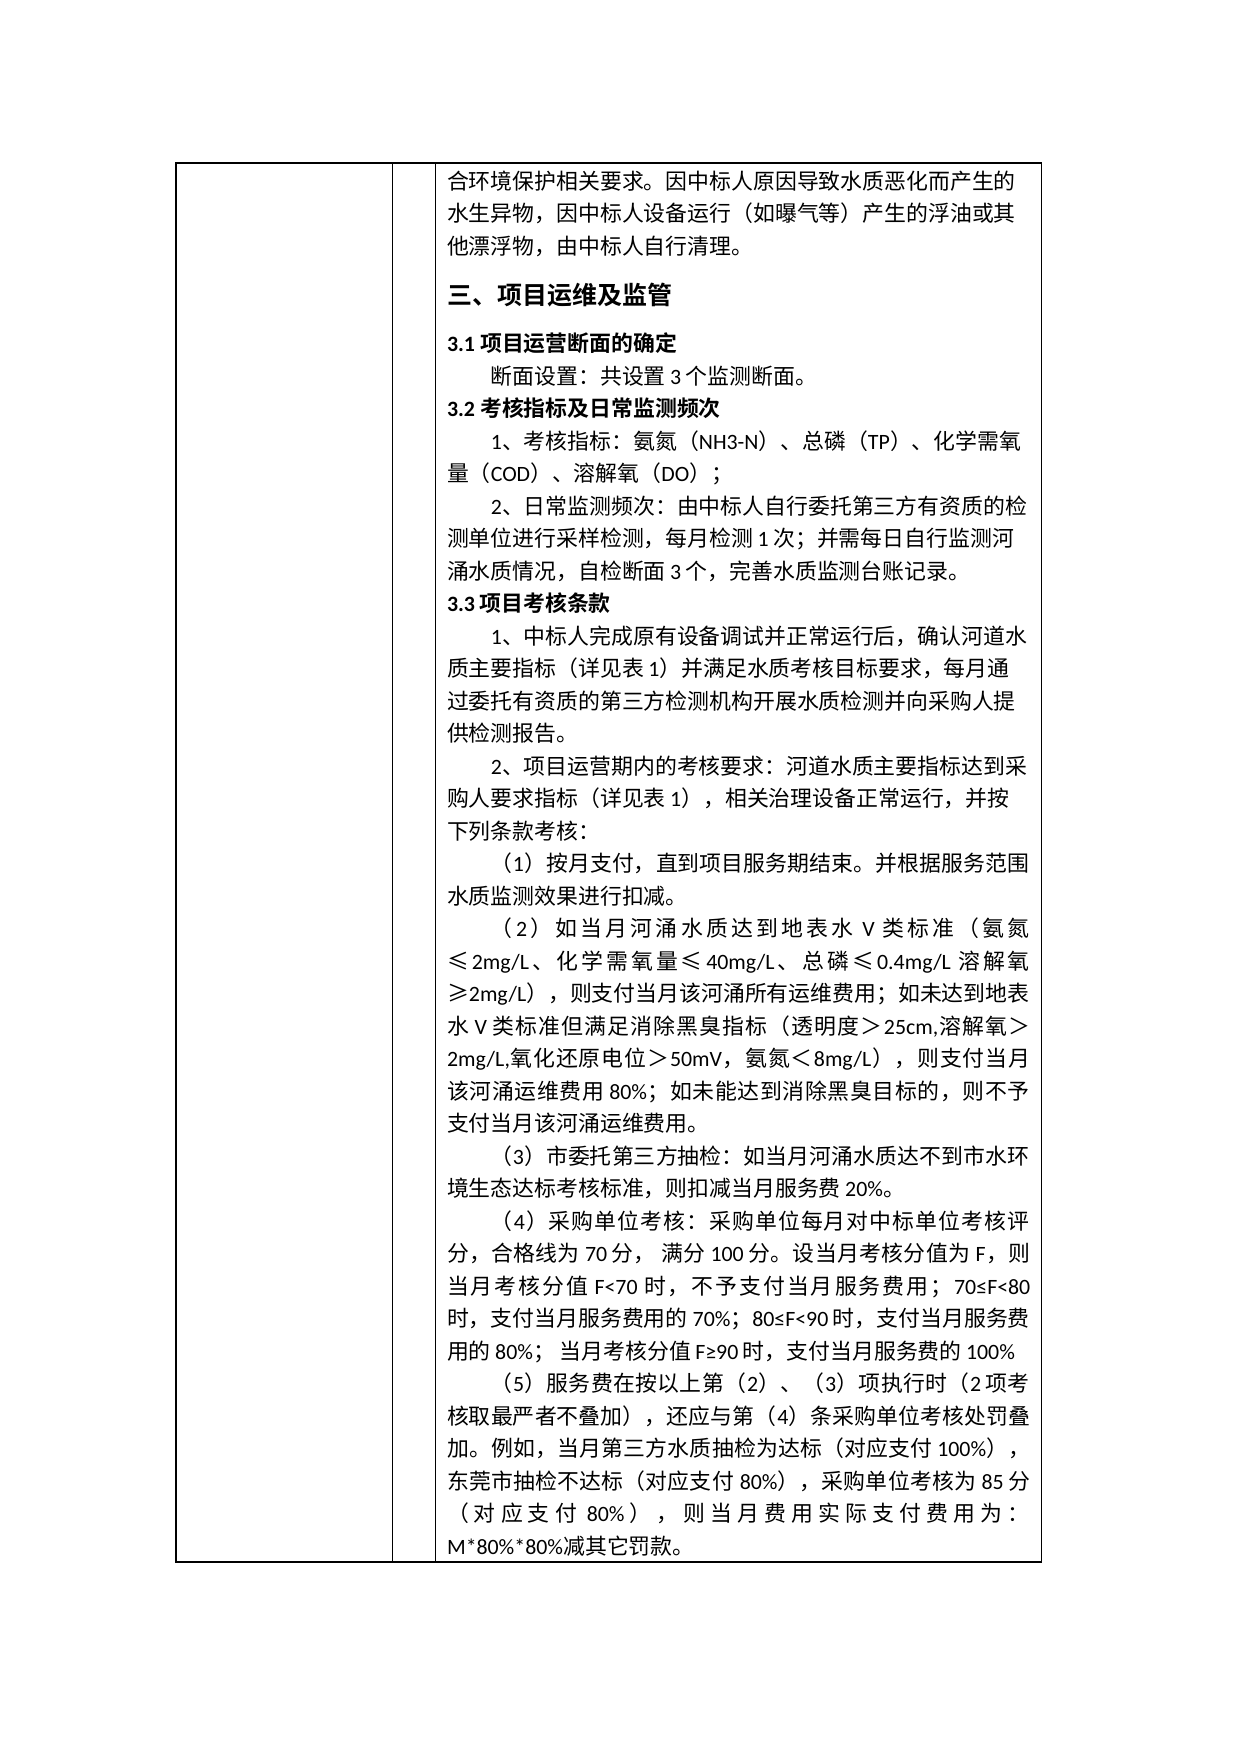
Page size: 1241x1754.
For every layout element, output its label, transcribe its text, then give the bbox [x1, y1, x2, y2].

table_cell 1 [393, 164, 435, 1561]
table_cell [177, 164, 392, 1561]
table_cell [436, 164, 1041, 1561]
